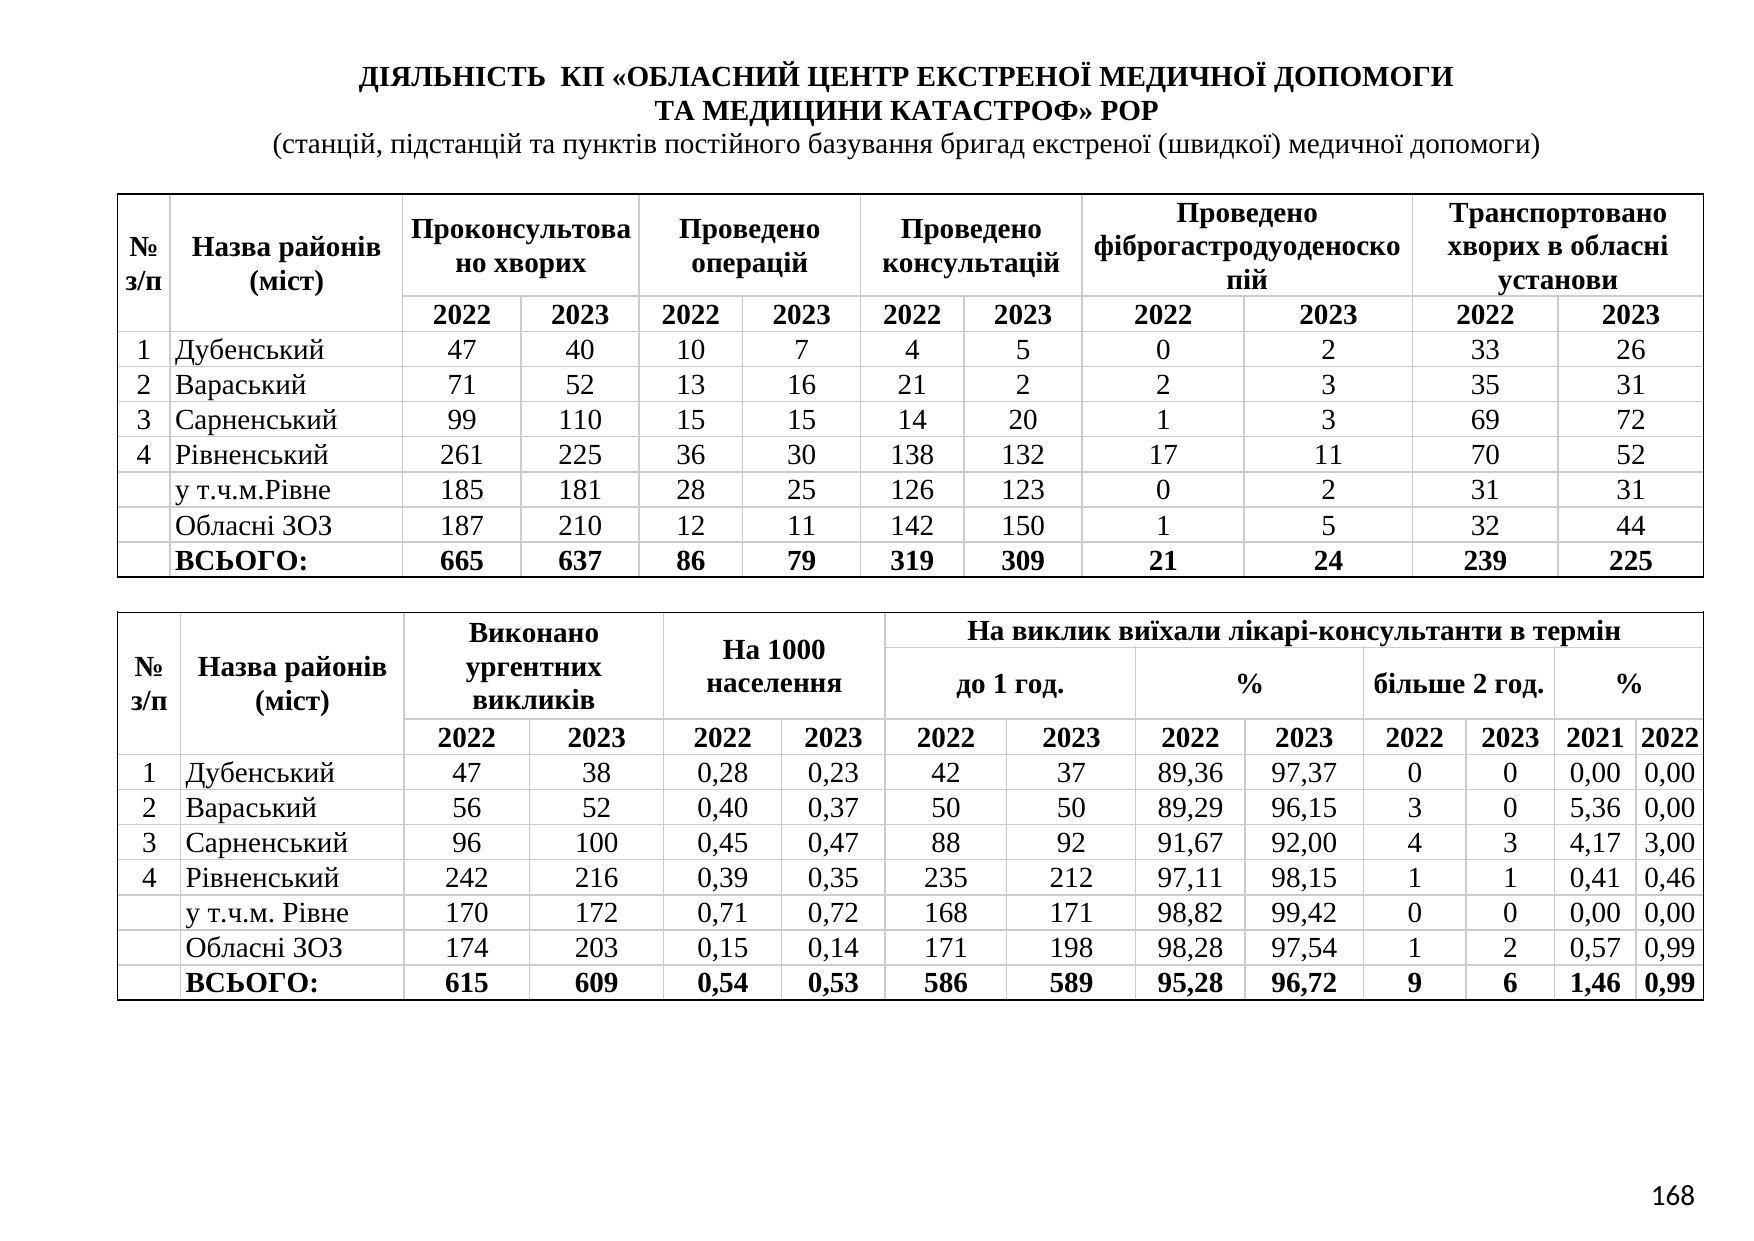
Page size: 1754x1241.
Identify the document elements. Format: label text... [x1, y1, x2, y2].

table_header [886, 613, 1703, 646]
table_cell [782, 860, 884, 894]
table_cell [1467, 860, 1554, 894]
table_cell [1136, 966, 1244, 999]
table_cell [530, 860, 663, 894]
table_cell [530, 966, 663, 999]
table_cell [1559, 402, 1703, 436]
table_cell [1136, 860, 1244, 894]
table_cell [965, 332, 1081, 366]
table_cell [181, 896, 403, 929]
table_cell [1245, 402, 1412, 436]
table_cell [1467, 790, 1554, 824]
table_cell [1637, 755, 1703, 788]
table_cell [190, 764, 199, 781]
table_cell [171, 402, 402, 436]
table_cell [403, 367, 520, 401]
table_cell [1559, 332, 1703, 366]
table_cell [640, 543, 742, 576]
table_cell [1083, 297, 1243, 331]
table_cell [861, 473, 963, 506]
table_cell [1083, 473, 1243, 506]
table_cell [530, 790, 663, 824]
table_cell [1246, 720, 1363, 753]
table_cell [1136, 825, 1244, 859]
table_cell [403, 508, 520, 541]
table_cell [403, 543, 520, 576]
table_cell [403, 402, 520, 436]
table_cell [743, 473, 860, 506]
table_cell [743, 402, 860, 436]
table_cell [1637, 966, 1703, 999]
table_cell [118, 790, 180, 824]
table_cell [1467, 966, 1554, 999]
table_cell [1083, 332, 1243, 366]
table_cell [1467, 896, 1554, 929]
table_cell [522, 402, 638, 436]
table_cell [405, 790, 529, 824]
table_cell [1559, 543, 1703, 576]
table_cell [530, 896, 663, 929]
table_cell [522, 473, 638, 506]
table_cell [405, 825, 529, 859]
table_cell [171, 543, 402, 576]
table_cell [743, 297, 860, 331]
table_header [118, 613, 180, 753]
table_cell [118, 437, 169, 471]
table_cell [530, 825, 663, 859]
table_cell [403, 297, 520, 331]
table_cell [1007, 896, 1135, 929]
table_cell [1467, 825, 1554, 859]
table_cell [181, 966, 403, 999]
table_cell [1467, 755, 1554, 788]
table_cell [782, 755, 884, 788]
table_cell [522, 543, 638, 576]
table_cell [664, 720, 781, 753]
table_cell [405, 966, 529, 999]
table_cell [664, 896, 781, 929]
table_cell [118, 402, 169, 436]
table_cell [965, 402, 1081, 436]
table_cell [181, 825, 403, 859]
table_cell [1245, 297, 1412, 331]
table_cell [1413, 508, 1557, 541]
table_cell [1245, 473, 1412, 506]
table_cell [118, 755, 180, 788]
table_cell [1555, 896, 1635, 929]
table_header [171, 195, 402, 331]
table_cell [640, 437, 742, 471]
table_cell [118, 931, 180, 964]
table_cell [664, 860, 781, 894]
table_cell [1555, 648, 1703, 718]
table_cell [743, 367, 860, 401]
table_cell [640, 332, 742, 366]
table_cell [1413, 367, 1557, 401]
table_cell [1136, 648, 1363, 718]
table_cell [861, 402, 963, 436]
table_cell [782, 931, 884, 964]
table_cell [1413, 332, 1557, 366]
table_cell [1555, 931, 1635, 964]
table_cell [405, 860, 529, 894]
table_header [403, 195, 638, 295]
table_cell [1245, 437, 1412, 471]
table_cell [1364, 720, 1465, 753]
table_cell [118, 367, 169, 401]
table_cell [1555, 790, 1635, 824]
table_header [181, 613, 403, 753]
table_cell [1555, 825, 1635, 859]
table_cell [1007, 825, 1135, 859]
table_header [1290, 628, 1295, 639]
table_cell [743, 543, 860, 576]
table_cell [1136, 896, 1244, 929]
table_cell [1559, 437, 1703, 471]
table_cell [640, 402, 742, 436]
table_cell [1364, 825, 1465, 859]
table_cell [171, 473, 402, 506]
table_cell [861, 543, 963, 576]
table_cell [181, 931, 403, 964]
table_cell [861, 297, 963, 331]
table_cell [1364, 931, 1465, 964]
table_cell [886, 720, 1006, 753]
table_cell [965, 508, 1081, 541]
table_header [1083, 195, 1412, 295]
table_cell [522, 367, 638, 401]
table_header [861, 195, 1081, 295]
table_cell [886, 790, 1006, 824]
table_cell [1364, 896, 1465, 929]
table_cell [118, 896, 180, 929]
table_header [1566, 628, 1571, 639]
text ТА МЕДИЦИНИ КАТАСТРОФ» РОР [118, 93, 1695, 126]
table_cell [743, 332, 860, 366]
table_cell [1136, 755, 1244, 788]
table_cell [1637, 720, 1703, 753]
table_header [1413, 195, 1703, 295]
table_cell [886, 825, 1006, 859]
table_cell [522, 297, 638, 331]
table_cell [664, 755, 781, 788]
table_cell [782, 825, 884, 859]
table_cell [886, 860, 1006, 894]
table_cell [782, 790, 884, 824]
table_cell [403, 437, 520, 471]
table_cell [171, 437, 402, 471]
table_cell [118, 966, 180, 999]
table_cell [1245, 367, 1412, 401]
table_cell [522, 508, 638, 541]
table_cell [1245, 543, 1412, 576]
text (станцій, підстанцій та пунктів постійного базування бригад екстреної (швидкої) медичної допомоги) [118, 126, 1695, 160]
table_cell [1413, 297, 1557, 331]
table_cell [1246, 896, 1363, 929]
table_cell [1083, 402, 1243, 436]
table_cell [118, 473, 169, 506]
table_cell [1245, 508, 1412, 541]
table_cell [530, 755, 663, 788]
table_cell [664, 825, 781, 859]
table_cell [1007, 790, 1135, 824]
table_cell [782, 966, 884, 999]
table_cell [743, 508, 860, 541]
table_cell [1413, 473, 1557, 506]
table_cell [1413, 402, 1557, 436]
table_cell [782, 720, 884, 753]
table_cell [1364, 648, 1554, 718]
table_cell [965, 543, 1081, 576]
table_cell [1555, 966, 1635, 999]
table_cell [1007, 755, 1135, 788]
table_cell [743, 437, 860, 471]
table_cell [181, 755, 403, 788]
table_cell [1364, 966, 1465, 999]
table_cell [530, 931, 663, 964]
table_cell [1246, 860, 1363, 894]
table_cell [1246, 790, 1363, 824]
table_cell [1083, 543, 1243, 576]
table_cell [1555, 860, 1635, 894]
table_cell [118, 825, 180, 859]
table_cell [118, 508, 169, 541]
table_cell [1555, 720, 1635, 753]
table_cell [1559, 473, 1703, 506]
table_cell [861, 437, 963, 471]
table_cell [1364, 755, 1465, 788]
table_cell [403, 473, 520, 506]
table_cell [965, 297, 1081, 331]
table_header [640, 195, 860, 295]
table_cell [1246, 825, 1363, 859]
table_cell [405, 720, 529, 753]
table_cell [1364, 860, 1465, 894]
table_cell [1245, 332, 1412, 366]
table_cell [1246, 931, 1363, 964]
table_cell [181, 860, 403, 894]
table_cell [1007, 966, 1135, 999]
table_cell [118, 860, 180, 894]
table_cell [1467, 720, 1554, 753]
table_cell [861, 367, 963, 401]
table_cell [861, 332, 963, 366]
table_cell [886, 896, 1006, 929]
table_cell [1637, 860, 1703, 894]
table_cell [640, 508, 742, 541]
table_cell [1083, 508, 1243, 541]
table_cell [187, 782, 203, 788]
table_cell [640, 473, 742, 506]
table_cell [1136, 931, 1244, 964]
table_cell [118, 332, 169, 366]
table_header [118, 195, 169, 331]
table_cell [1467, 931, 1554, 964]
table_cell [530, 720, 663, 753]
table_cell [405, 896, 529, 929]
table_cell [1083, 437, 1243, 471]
text ДІЯЛЬНІСТЬ КП «ОБЛАСНИЙ ЦЕНТР ЕКСТРЕНОЇ МЕДИЧНОЇ ДОПОМОГИ [118, 59, 1695, 93]
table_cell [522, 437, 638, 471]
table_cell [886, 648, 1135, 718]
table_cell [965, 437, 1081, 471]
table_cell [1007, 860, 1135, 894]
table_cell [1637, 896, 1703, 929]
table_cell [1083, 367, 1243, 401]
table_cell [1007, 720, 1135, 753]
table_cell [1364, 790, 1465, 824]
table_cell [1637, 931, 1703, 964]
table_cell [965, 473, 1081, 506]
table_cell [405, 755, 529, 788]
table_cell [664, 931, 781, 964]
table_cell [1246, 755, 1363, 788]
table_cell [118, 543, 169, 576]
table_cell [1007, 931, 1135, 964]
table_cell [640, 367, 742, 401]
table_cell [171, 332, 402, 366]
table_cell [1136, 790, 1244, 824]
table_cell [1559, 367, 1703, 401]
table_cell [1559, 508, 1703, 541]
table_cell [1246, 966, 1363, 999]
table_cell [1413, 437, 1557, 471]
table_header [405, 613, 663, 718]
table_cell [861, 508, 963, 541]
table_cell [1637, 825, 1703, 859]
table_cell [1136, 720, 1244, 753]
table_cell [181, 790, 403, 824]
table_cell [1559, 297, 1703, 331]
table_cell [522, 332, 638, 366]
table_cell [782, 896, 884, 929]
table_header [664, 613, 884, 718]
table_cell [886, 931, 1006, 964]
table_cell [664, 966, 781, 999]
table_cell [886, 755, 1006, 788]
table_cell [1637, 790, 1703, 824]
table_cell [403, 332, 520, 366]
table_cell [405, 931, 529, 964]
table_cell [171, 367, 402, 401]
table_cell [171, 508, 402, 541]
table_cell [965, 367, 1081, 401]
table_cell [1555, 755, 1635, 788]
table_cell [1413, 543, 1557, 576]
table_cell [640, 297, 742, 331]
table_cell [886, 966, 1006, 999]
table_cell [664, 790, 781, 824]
